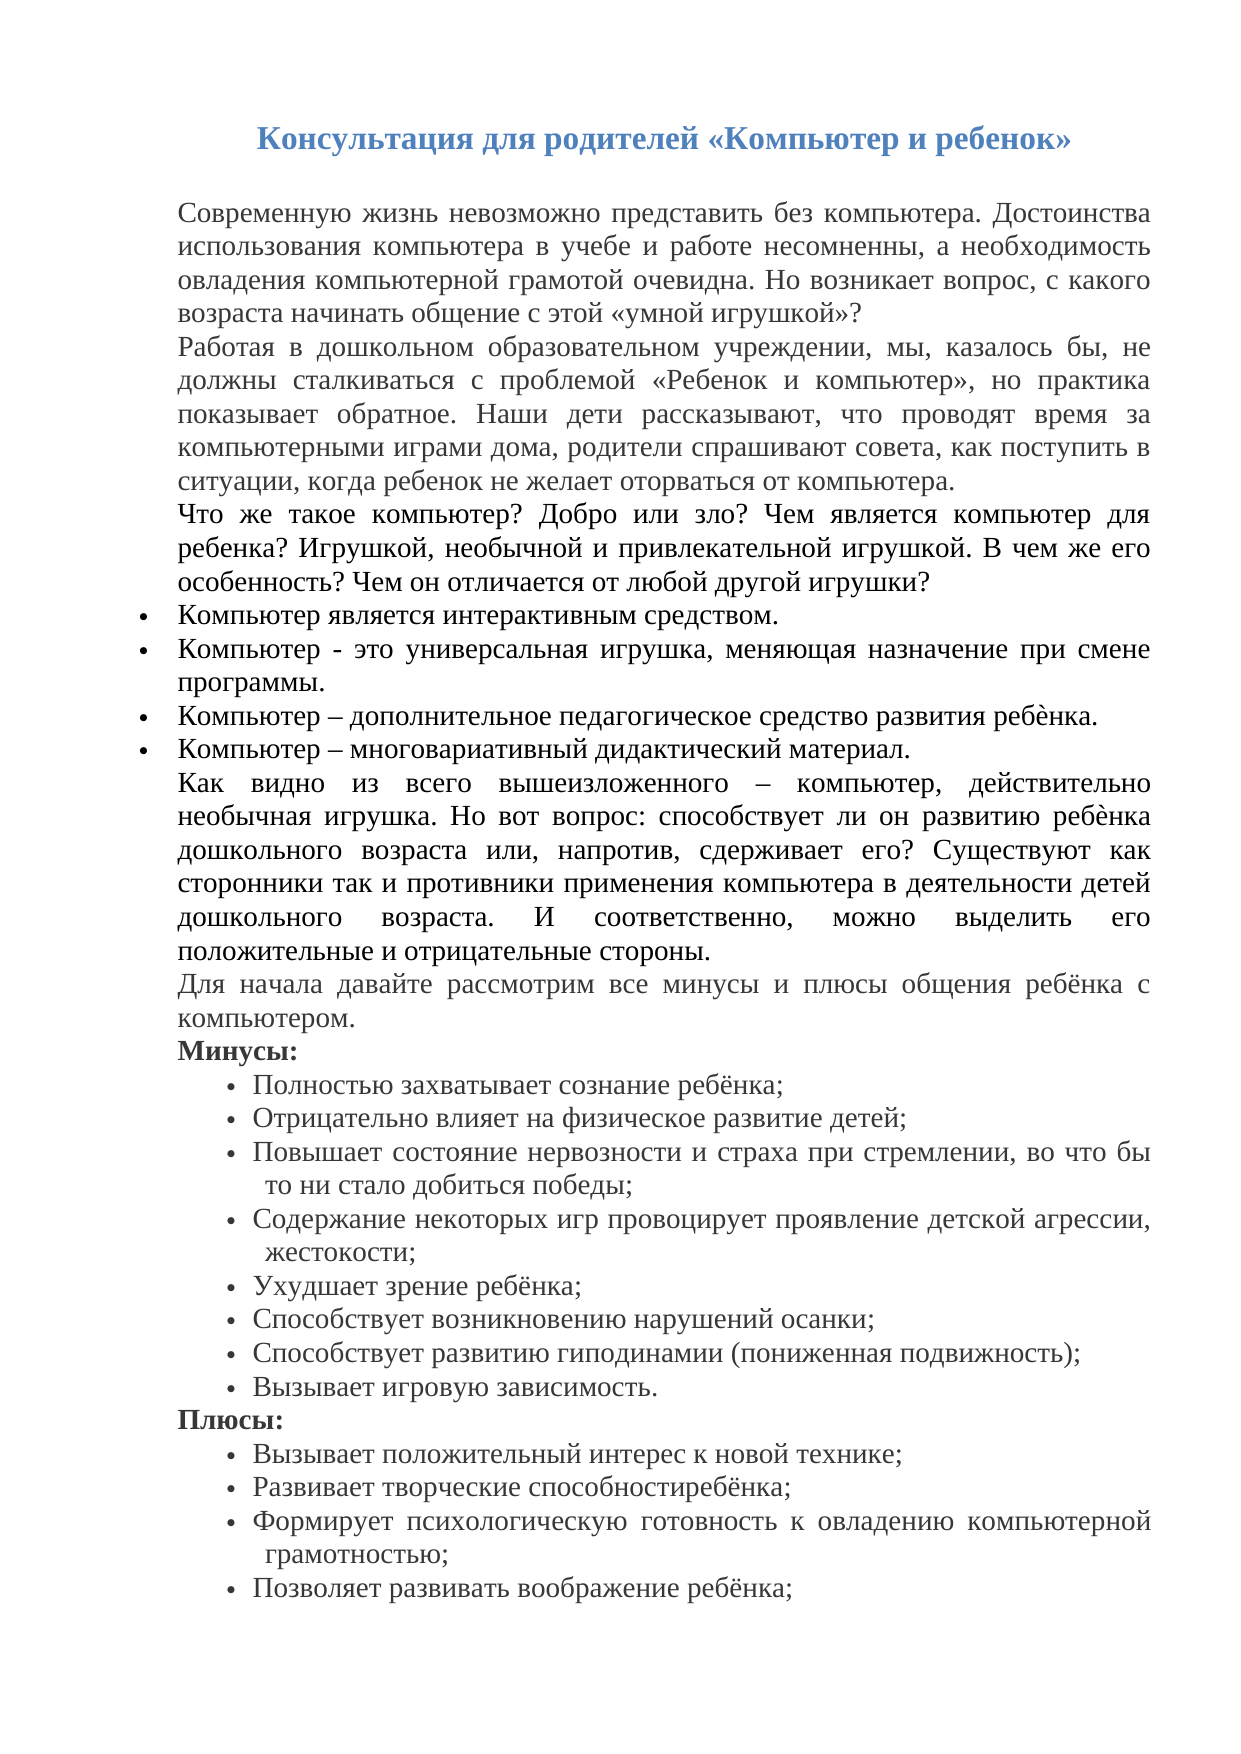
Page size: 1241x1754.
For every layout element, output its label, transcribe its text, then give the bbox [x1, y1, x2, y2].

list Формирует психологическую готовность к овладению компьютерной грамотностью; [227, 1503, 1152, 1570]
text Современную жизнь невозможно представить без компьютера. Достоинства использования компьютера в учебе и работе несомненны, а необходимость овладения компьютерной грамотой очевидна. Но возникает вопрос, с какого возраста начинать общение с этой «умной игрушкой»? [177, 195, 1152, 329]
list Компьютер - это универсальная игрушка, меняющая назначение при смене программы. [140, 631, 1152, 698]
text Работая в дошкольном образовательном учреждении, мы, казалось бы, не должны сталкиваться с проблемой «Ребенок и компьютер», но практика показывает обратное. Наши дети рассказывают, что проводят время за компьютерными играми дома, родители спрашивают совета, как поступить в ситуации, когда ребенок не желает оторваться от компьютера. [177, 329, 1152, 497]
list Способствует возникновению нарушений осанки; [227, 1302, 1152, 1335]
list Вызывает игровую зависимость. [227, 1369, 1152, 1402]
list Компьютер – дополнительное педагогическое средство развития ребѐнка. [140, 698, 1152, 731]
text Как видно из всего вышеизложенного – компьютер, действительно необычная игрушка. Но вот вопрос: способствует ли он развитию ребѐнка дошкольного возраста или, напротив, сдерживает его? Существуют как сторонники так и противники применения компьютера в деятельности детей дошкольного возраста. И соответственно, можно выделить его положительные и отрицательные стороны. [177, 765, 1152, 966]
list Отрицательно влияет на физическое развитие детей; [227, 1100, 1152, 1134]
text Плюсы: [177, 1402, 1152, 1436]
list Развивает творческие способностиребёнка; [227, 1469, 1152, 1503]
text Что же такое компьютер? Добро или зло? Чем является компьютер для ребенка? Игрушкой, необычной и привлекательной игрушкой. В чем же его особенность? Чем он отличается от любой другой игрушки? [177, 497, 1152, 597]
list Повышает состояние нервозности и страха при стремлении, во что бы то ни стало добиться победы; [227, 1134, 1152, 1201]
list Позволяет развивать воображение ребёнка; [227, 1570, 1152, 1603]
list Вызывает положительный интерес к новой технике; [227, 1436, 1152, 1469]
list Компьютер – многовариативный дидактический материал. [140, 731, 1152, 765]
list Полностью захватывает сознание ребёнка; [227, 1067, 1152, 1100]
text Минусы: [177, 1033, 1152, 1067]
list Способствует развитию гиподинамии (пониженная подвижность); [227, 1335, 1152, 1369]
text Для начала давайте рассмотрим все минусы и плюсы общения ребёнка с компьютером. [177, 966, 1152, 1033]
list Компьютер является интерактивным средством. [140, 597, 1152, 631]
list Содержание некоторых игр провоцирует проявление детской агрессии, жестокости; [227, 1201, 1152, 1268]
text Консультация для родителей «Компьютер и ребенок» [177, 118, 1152, 156]
list Ухудшает зрение ребёнка; [227, 1268, 1152, 1302]
